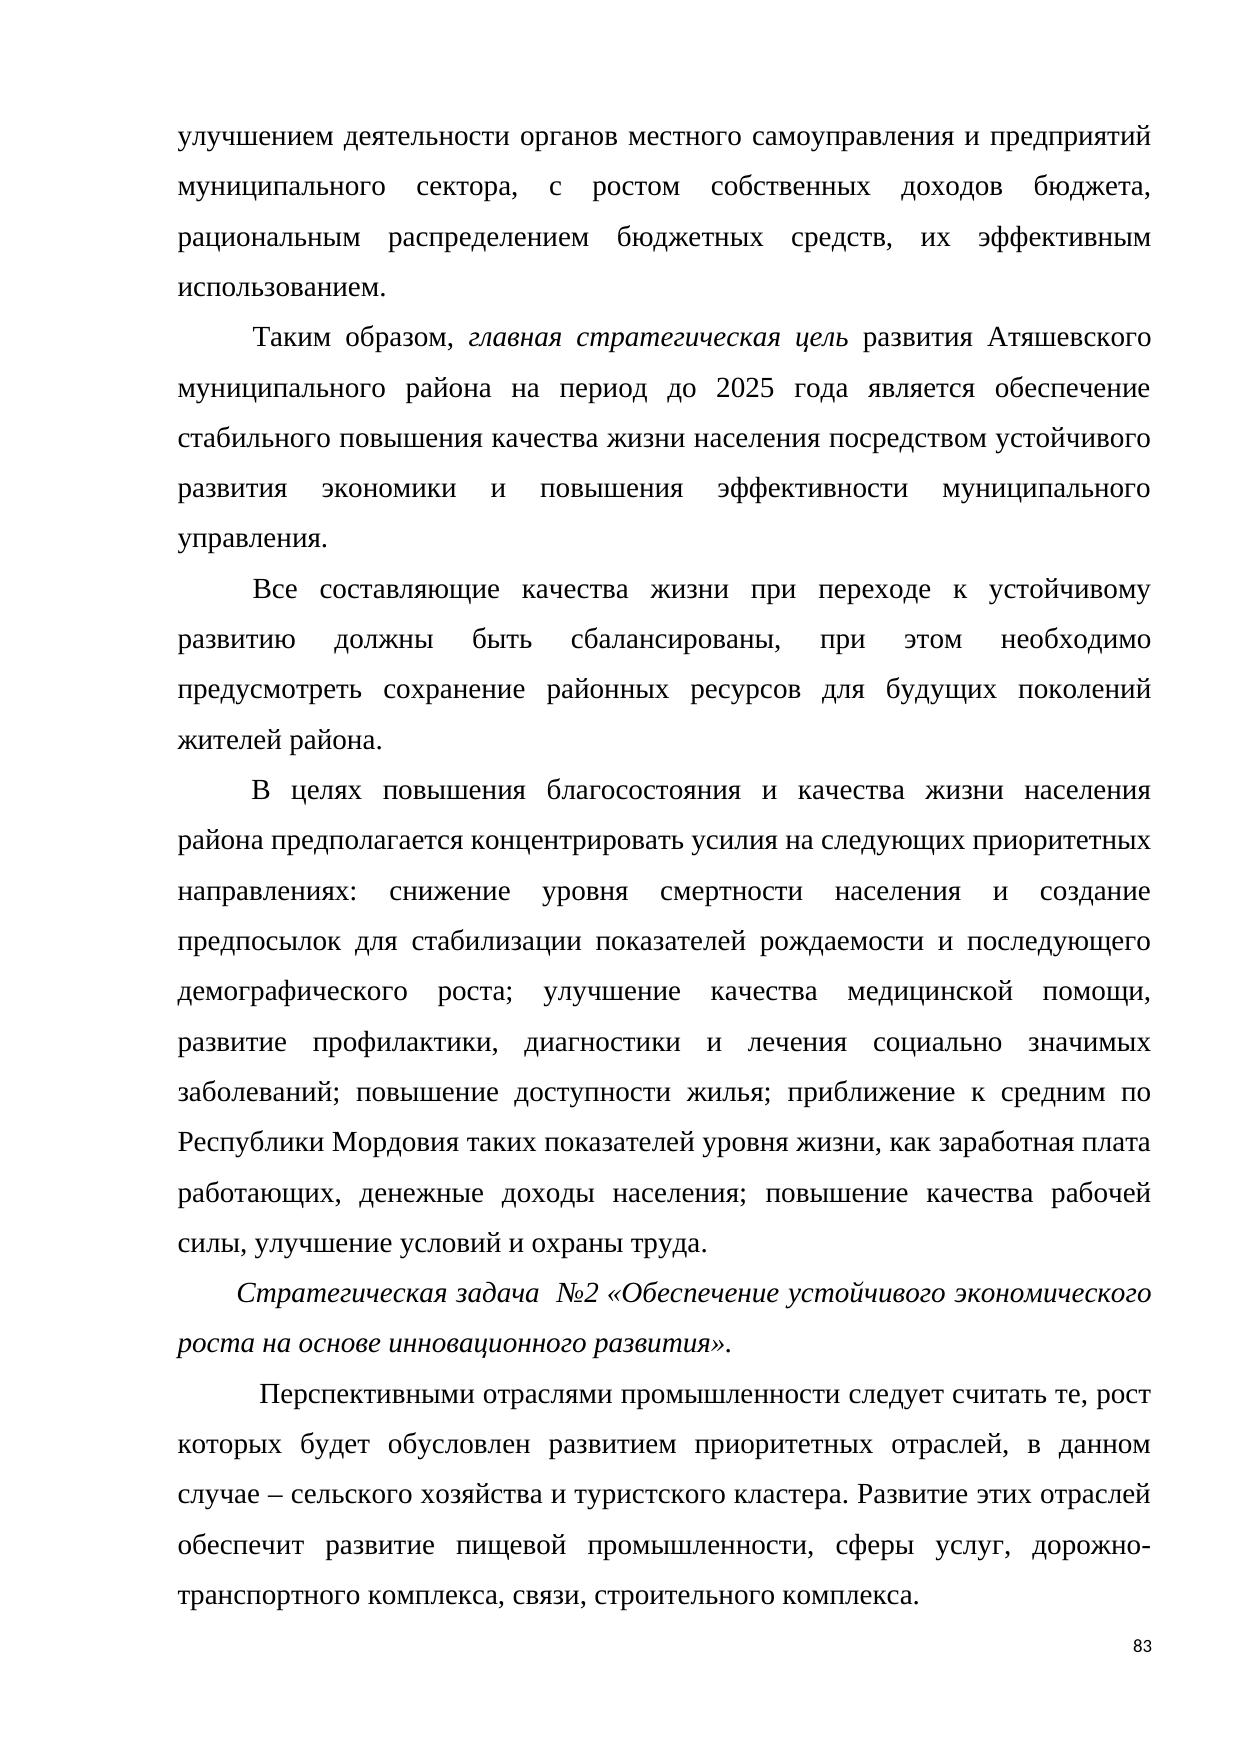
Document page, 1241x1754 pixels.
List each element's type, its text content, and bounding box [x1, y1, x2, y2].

text Таким образом, главная стратегическая цель развития Атяшевского муниципального района на период до 2025 года является обеспечение стабильного повышения качества жизни населения посредством устойчивого развития экономики и повышения эффективности муниципального управления. [177, 319, 1152, 554]
text В целях повышения благосостояния и качества жизни населения района предполагается концентрировать усилия на следующих приоритетных направлениях: снижение уровня смертности населения и создание предпосылок для стабилизации показателей рождаемости и последующего демографического роста; улучшение качества медицинской помощи, развитие профилактики, диагностики и лечения социально значимых заболеваний; повышение доступности жилья; приближение к средним по Республики Мордовия таких показателей уровня жизни, как заработная плата работающих, денежные доходы населения; повышение качества рабочей силы, улучшение условий и охраны труда. [177, 772, 1152, 1258]
text Стратегическая задача №2 «Обеспечение устойчивого экономического роста на основе инновационного развития». [177, 1275, 1152, 1359]
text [177, 118, 1152, 303]
text Перспективными отраслями промышленности следует считать те, рост которых будет обусловлен развитием приоритетных отраслей, в данном случае – сельского хозяйства и туристского кластера. Развитие этих отраслей обеспечит развитие пищевой промышленности, сферы услуг, дорожно-транспортного комплекса, связи, строительного комплекса. [177, 1376, 1152, 1611]
text Все составляющие качества жизни при переходе к устойчивому развитию должны быть сбалансированы, при этом необходимо предусмотреть сохранение районных ресурсов для будущих поколений жителей района. [177, 571, 1152, 755]
